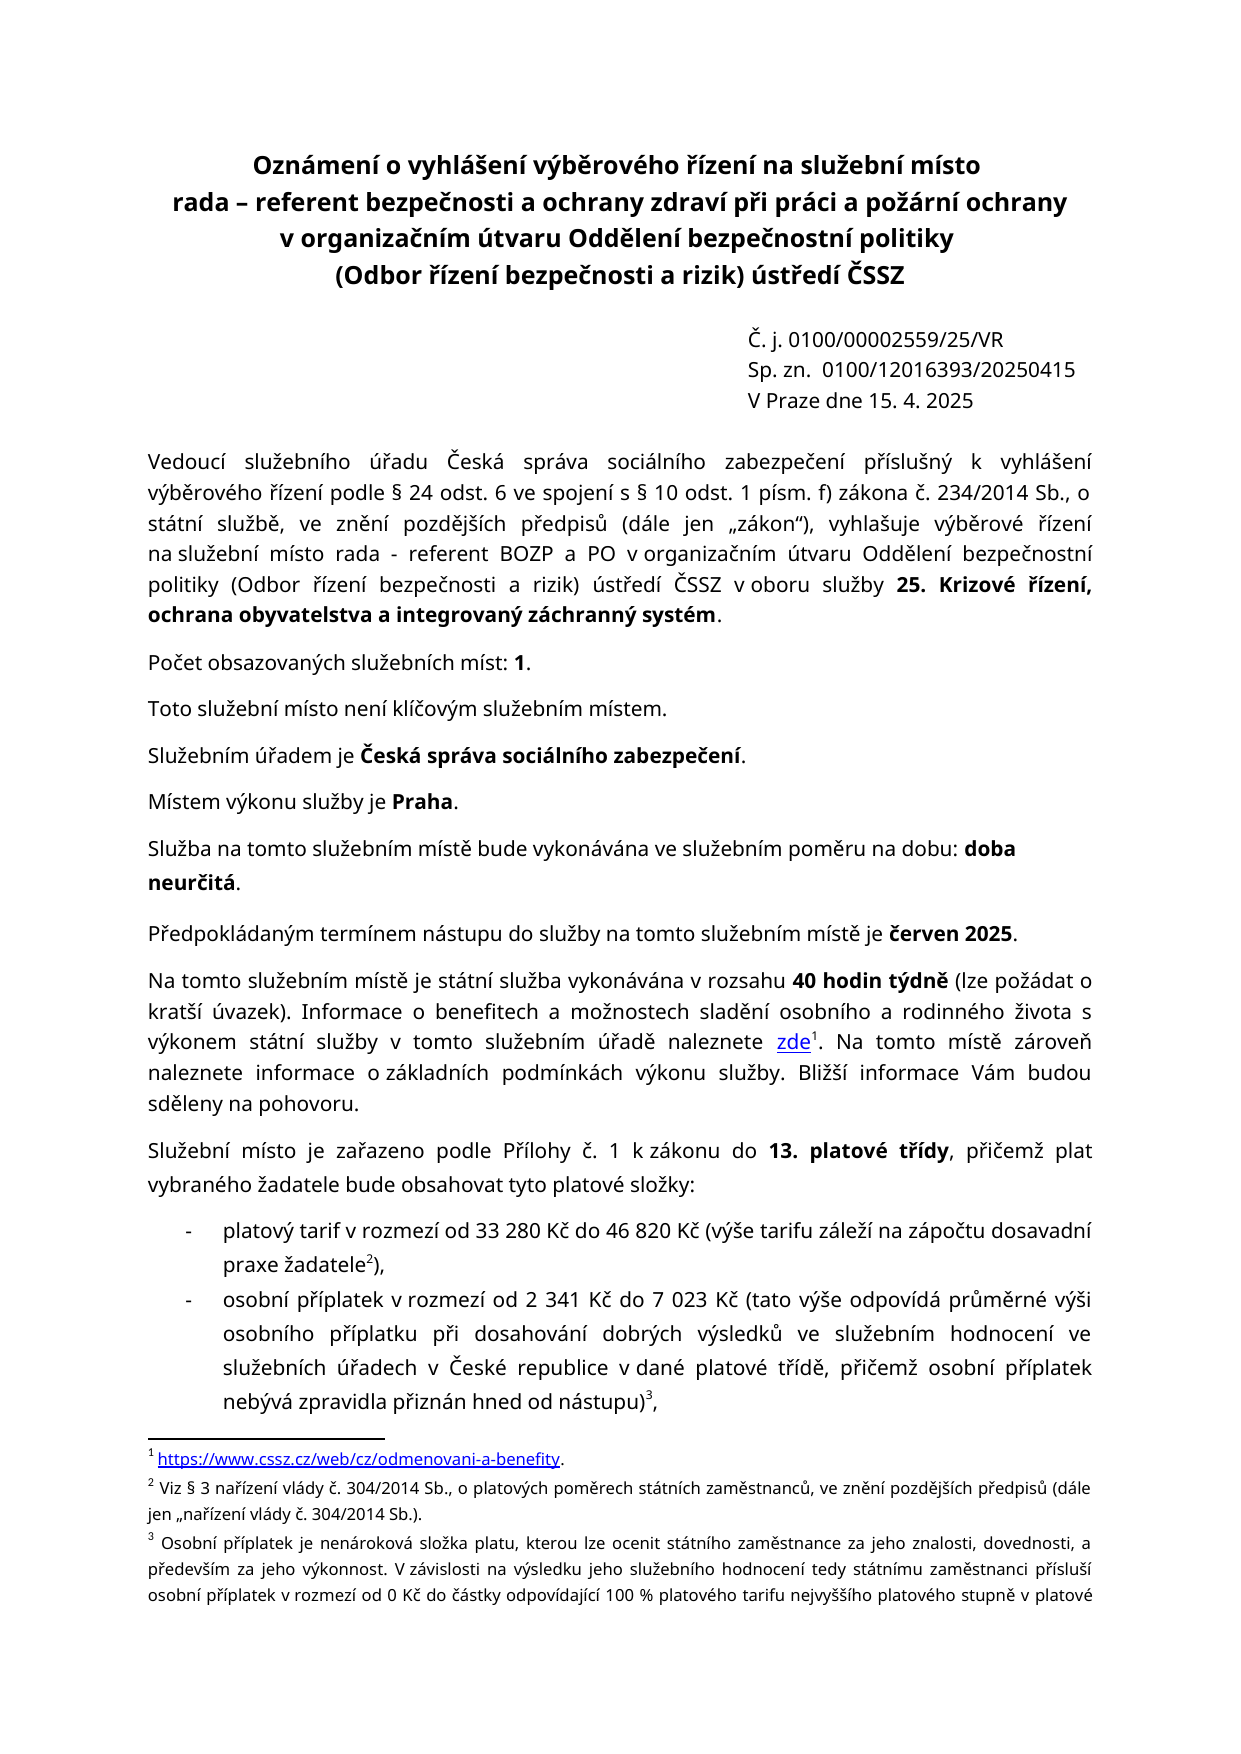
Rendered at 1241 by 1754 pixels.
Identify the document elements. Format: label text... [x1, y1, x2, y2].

text Vedoucí služebního úřadu Česká správa sociálního zabezpečení příslušný k vyhlášení výběrového řízení podle § 24 odst. 6 ve spojení s § 10 odst. 1 písm. f) zákona č. 234/2014 Sb., o státní službě, ve znění pozdějších předpisů (dále jen „zákon“), vyhlašuje výběrové řízení na služební místo rada - referent BOZP a PO v organizačním útvaru Oddělení bezpečnostní politiky (Odbor řízení bezpečnosti a rizik) ústředí ČSSZ v oboru služby 25. Krizové řízení, ochrana obyvatelstva a integrovaný záchranný systém. [148, 447, 1093, 629]
text Služební místo je zařazeno podle Přílohy č. 1 k zákonu do 13. platové třídy, přičemž plat vybraného žadatele bude obsahovat tyto platové složky: [148, 1136, 1093, 1198]
text V Praze dne 15. 4. 2025 [748, 386, 1093, 414]
text Služebním úřadem je Česká správa sociálního zabezpečení. [148, 741, 1093, 769]
list platový tarif v rozmezí od 33 280 Kč do 46 820 Kč (výše tarifu záleží na zápočtu dosavadní praxe žadatele), [185, 1217, 1093, 1279]
text Počet obsazovaných služebních míst: 1. [148, 648, 1093, 676]
text Místem výkonu služby je Praha. [148, 787, 1093, 816]
text Oznámení o vyhlášení výběrového řízení na služební místo rada – referent bezpečnosti a ochrany zdraví při práci a požární ochrany v organizačním útvaru Oddělení bezpečnostní politiky (Odbor řízení bezpečnosti a rizik) ústředí ČSSZ [148, 148, 1093, 292]
text Na tomto služebním místě je státní služba vykonávána v rozsahu 40 hodin týdně (lze požádat o kratší úvazek). Informace o benefitech a možnostech sladění osobního a rodinného života s výkonem státní služby v tomto služebním úřadě naleznete zde. Na tomto místě zároveň naleznete informace o základních podmínkách výkonu služby. Bližší informace Vám budou sděleny na pohovoru. [148, 966, 1093, 1117]
text Toto služební místo není klíčovým služebním místem. [148, 694, 1093, 723]
text Sp. zn. 0100/12016393/20250415 [148, 356, 1093, 384]
text Č. j. 0100/00002559/25/VR [148, 325, 1093, 353]
list osobní příplatek v rozmezí od 2 341 Kč do 7 023 Kč (tato výše odpovídá průměrné výši osobního příplatku při dosahování dobrých výsledků ve služebním hodnocení ve služebních úřadech v České republice v dané platové třídě, přičemž osobní příplatek nebývá zpravidla přiznán hned od nástupu), [185, 1285, 1093, 1415]
text Služba na tomto služebním místě bude vykonávána ve služebním poměru na dobu: doba neurčitá. [148, 834, 1093, 897]
text Předpokládaným termínem nástupu do služby na tomto služebním místě je červen 2025. [148, 919, 1093, 947]
